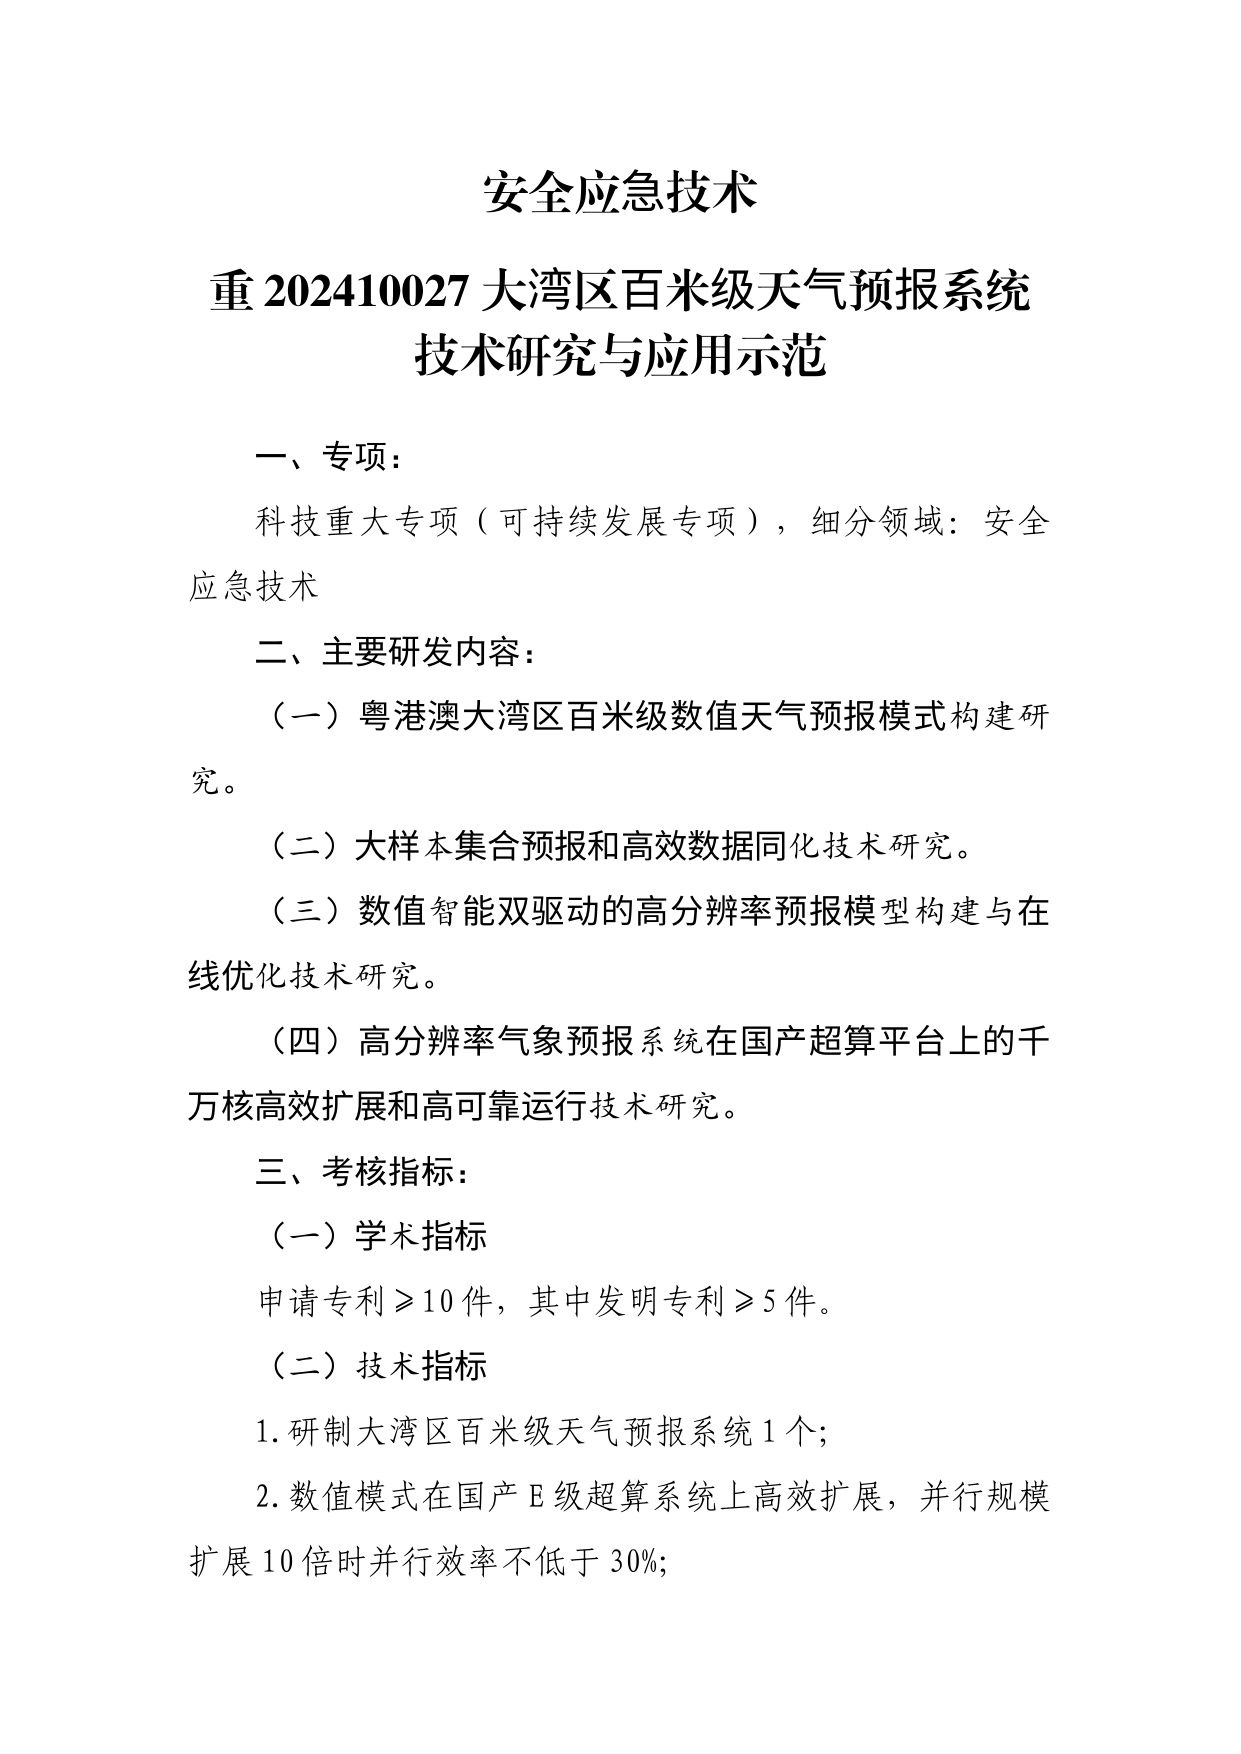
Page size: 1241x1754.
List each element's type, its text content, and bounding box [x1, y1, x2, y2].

subtitle （一）学术指标 [187, 1202, 1053, 1267]
subtitle 重202410027 大湾区百米级天气预报系统技术研究与应用示范 [187, 259, 1053, 389]
subtitle 安全应急技术 [187, 162, 1053, 227]
subtitle （一）粤港澳大湾区百米级数值天气预报模式构建研究。 [187, 682, 1053, 812]
subtitle （二）技术指标 [187, 1332, 1053, 1397]
subtitle 2.数值模式在国产E级超算系统上高效扩展，并行规模扩展10倍时并行效率不低于30%； [187, 1462, 1053, 1592]
subtitle 二、主要研发内容： [187, 617, 1053, 682]
subtitle （四）高分辨率气象预报系统在国产超算平台上的千万核高效扩展和高可靠运行技术研究。 [187, 1007, 1053, 1137]
subtitle 申请专利≥10件，其中发明专利≥5件。 [187, 1267, 1053, 1332]
subtitle （二）大样本集合预报和高效数据同化技术研究。 [187, 812, 1053, 877]
subtitle （三）数值智能双驱动的高分辨率预报模型构建与在线优化技术研究。 [187, 877, 1053, 1007]
subtitle 科技重大专项（可持续发展专项），细分领域：安全应急技术 [187, 487, 1053, 617]
subtitle 一、专项： [187, 422, 1053, 487]
subtitle 三、考核指标： [187, 1137, 1053, 1202]
subtitle 1.研制大湾区百米级天气预报系统1个； [187, 1397, 1053, 1462]
